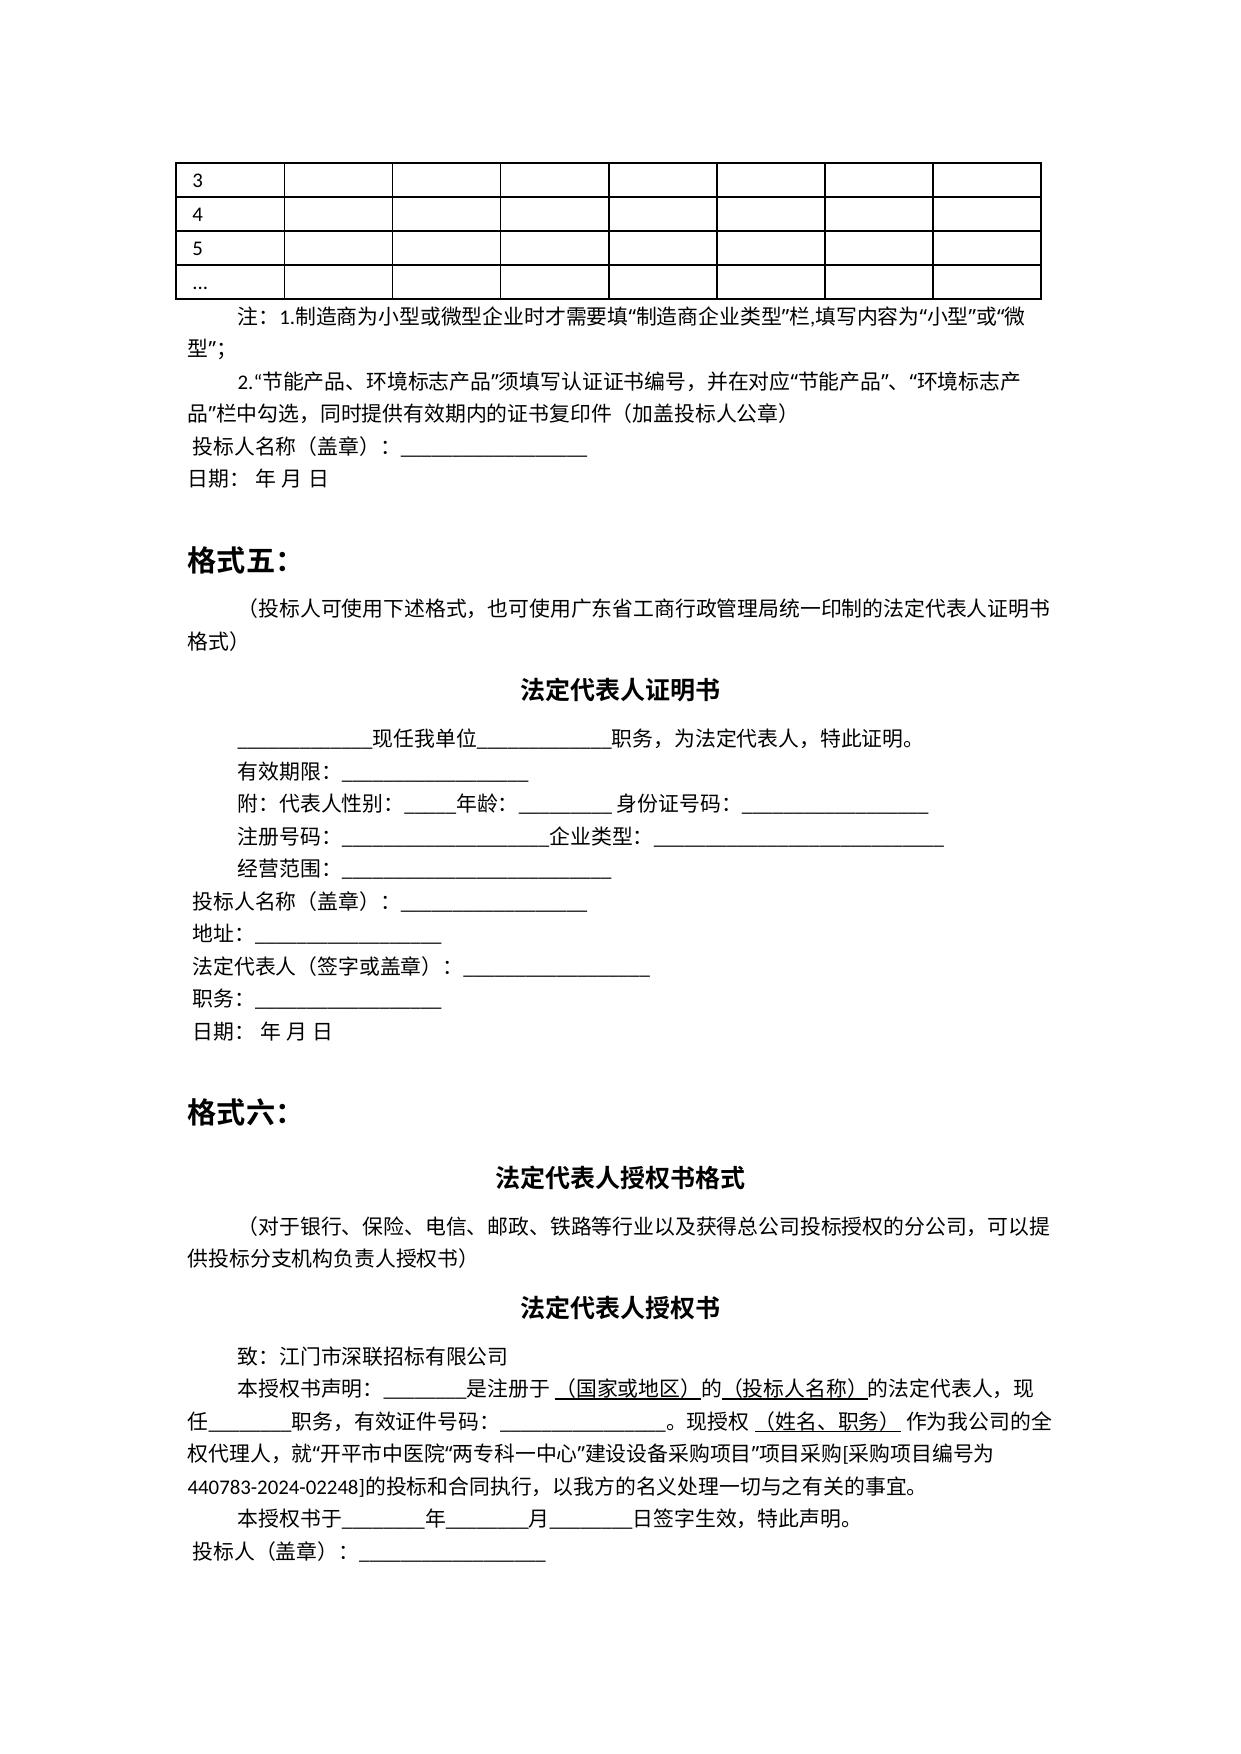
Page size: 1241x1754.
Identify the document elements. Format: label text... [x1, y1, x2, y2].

table_cell [393, 232, 500, 264]
text 投标人（盖章）：__________________ [187, 1535, 1053, 1567]
text 注：1.制造商为小型或微型企业时才需要填“制造商企业类型”栏,填写内容为“小型”或“微型”； [187, 300, 1053, 365]
table_cell [826, 164, 932, 196]
table_cell [285, 164, 392, 196]
table_cell [934, 164, 1040, 196]
text 经营范围：__________________________ [187, 852, 1053, 885]
text （投标人可使用下述格式，也可使用广东省工商行政管理局统一印制的法定代表人证明书格式） [187, 592, 1053, 657]
text 附：代表人性别：_____年龄：_________ 身份证号码：__________________ [187, 787, 1053, 820]
table_cell [718, 164, 824, 196]
table_cell [718, 232, 824, 264]
table_cell [501, 266, 608, 298]
text _____________现任我单位_____________职务，为法定代表人，特此证明。 [187, 722, 1053, 755]
table_cell [393, 266, 500, 298]
text 本授权书声明：________是注册于 （国家或地区）的（投标人名称）的法定代表人，现任________职务，有效证件号码：________________。现授权 （姓名、职务） 作为我公司的全权代理人，就“开平市中医院“两专科一中心”建设设备采购项目”项目采购[采购项目编号为440783-2024-02248]的投标和合同执行，以我方的名义处理一切与之有关的事宜。 [187, 1372, 1053, 1502]
table_cell [826, 198, 932, 230]
table_cell [501, 198, 608, 230]
table_cell ... [177, 266, 284, 298]
table_cell [934, 232, 1040, 264]
table_cell [718, 266, 824, 298]
table_cell [285, 198, 392, 230]
text 法定代表人证明书 [187, 657, 1053, 722]
table_cell 5 [177, 232, 284, 264]
text 有效期限：__________________ [187, 755, 1053, 787]
text 致：江门市深联招标有限公司 [187, 1340, 1053, 1372]
table_cell [718, 198, 824, 230]
table_cell [826, 232, 932, 264]
text 日期： 年 月 日 [187, 462, 1053, 495]
table_cell [610, 164, 716, 196]
table_cell [610, 232, 716, 264]
text 格式五： [187, 527, 1053, 592]
table_cell [610, 198, 716, 230]
table_cell [501, 232, 608, 264]
table_cell [285, 232, 392, 264]
text 格式六： [187, 1080, 1053, 1145]
table_cell [610, 266, 716, 298]
text （对于银行、保险、电信、邮政、铁路等行业以及获得总公司投标授权的分公司，可以提供投标分支机构负责人授权书） [187, 1210, 1053, 1275]
table_cell [501, 164, 608, 196]
table_cell [393, 164, 500, 196]
text 投标人名称（盖章）：__________________ [187, 430, 1053, 462]
text 法定代表人授权书格式 [187, 1145, 1053, 1210]
text 投标人名称（盖章）：__________________ [187, 885, 1053, 917]
text 日期： 年 月 日 [187, 1015, 1053, 1047]
table_cell [826, 266, 932, 298]
text 注册号码：____________________企业类型：____________________________ [187, 820, 1053, 852]
table_cell [393, 198, 500, 230]
text 职务：__________________ [187, 982, 1053, 1015]
table_cell [934, 266, 1040, 298]
table_cell 4 [177, 198, 284, 230]
text 法定代表人（签字或盖章）：__________________ [187, 950, 1053, 982]
text 法定代表人授权书 [187, 1275, 1053, 1340]
table_cell [934, 198, 1040, 230]
text 地址：__________________ [187, 917, 1053, 950]
text 本授权书于________年________月________日签字生效，特此声明。 [187, 1502, 1053, 1535]
table_cell [285, 266, 392, 298]
table_cell 3 [177, 164, 284, 196]
text 2.“节能产品、环境标志产品”须填写认证证书编号，并在对应“节能产品”、“环境标志产品”栏中勾选，同时提供有效期内的证书复印件（加盖投标人公章） [187, 365, 1053, 430]
